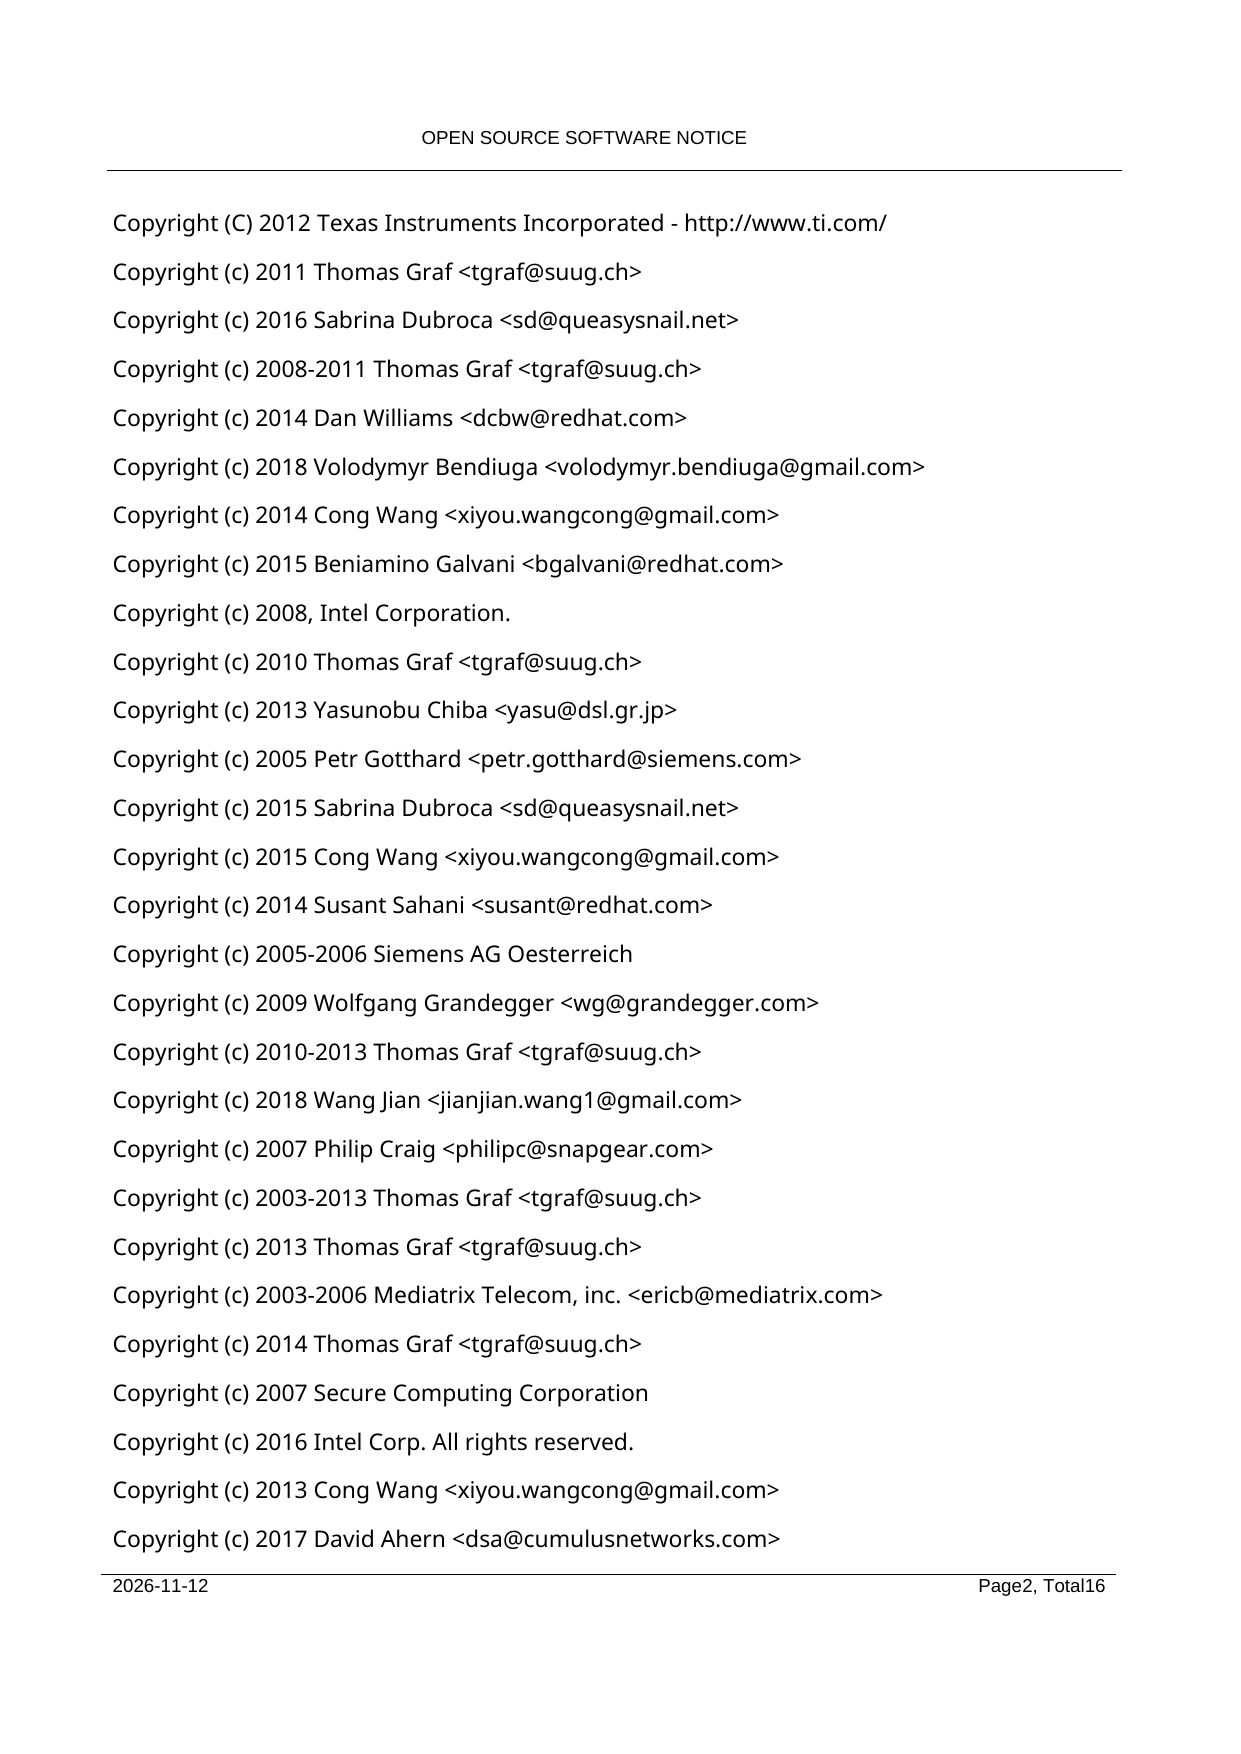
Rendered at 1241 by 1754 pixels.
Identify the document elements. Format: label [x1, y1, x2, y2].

text [112, 206, 1128, 1555]
